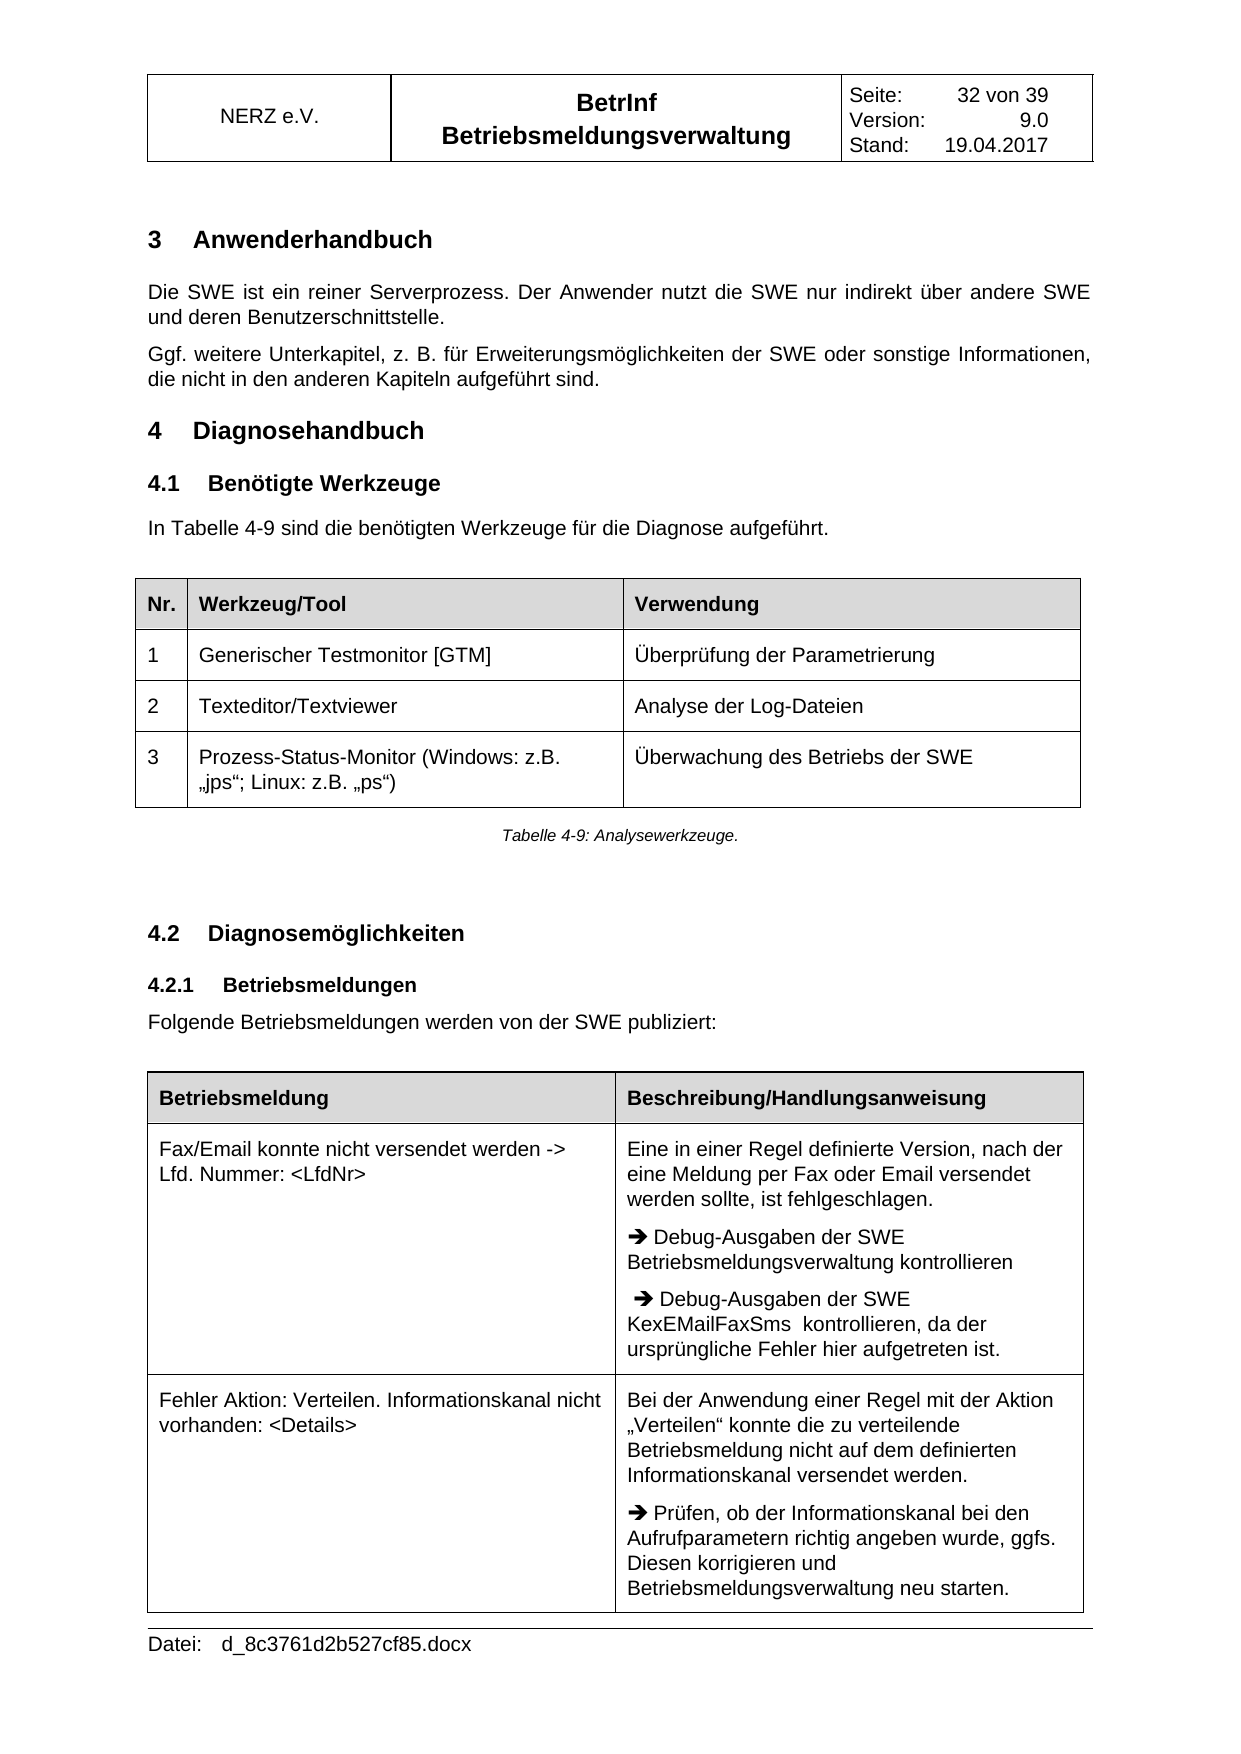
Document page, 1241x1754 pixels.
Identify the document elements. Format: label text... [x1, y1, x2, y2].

table_cell Fehler Aktion: Verteilen. Informationskanal nicht vorhanden: <Details> [148, 1375, 615, 1612]
table_cell Bei der Anwendung einer Regel mit der Aktion „Verteilen“ konnte die zu verteilende Betriebsmeldung nicht auf dem definierten Informationskanal versendet werden. Prüfen, ob der Informationskanal bei den Aufrufparametern richtig angeben wurde, ggfs. Diesen korrigieren und Betriebsmeldungsverwaltung neu starten. [616, 1375, 1083, 1612]
table_cell Analyse der Log-Dateien [624, 681, 1080, 731]
table_cell 2 [136, 681, 187, 731]
subtitle Anwenderhandbuch [148, 225, 1093, 253]
table_cell Generischer Testmonitor [GTM] [188, 630, 623, 679]
table_cell Überwachung des Betriebs der SWE [624, 732, 1080, 807]
subtitle Diagnosehandbuch [148, 416, 1093, 445]
table_header Beschreibung/Handlungsanweisung [616, 1073, 1083, 1122]
table_cell Eine in einer Regel definierte Version, nach der eine Meldung per Fax oder Email versendet werden sollte, ist fehlgeschlagen. Debug-Ausgaben der SWE Betriebsmeldungsverwaltung kontrollieren Debug-Ausgaben der SWE KexEMailFaxSms kontrollieren, da der ursprüngliche Fehler hier aufgetreten ist. [616, 1124, 1083, 1373]
table_header Betriebsmeldung [148, 1073, 615, 1122]
table_cell Prozess-Status-Monitor (Windows: z.B. „jps“; Linux: z.B. „ps“) [188, 732, 623, 807]
text Ggf. weitere Unterkapitel, z. B. für Erweiterungsmöglichkeiten der SWE oder sonstige Informationen, die nicht in den anderen Kapiteln aufgeführt sind. [148, 341, 1093, 391]
subtitle Betriebsmeldungen [148, 971, 1093, 996]
subtitle Diagnosemöglichkeiten [148, 920, 1093, 946]
text Folgende Betriebsmeldungen werden von der SWE publiziert: [148, 1009, 1093, 1034]
table_header Verwendung [624, 579, 1080, 628]
table_cell Texteditor/Textviewer [188, 681, 623, 731]
subtitle Benötigte Werkzeuge [148, 470, 1093, 496]
table_header Werkzeug/Tool [188, 579, 623, 628]
table_header Nr. [136, 579, 187, 628]
table_cell Überprüfung der Parametrierung [624, 630, 1080, 679]
table_cell 1 [136, 630, 187, 679]
text Die SWE ist ein reiner Serverprozess. Der Anwender nutzt die SWE nur indirekt über andere SWE und deren Benutzerschnittstelle. [148, 278, 1093, 328]
table_cell 3 [136, 732, 187, 807]
table_cell Fax/Email konnte nicht versendet werden -> Lfd. Nummer: <LfdNr> [148, 1124, 615, 1373]
